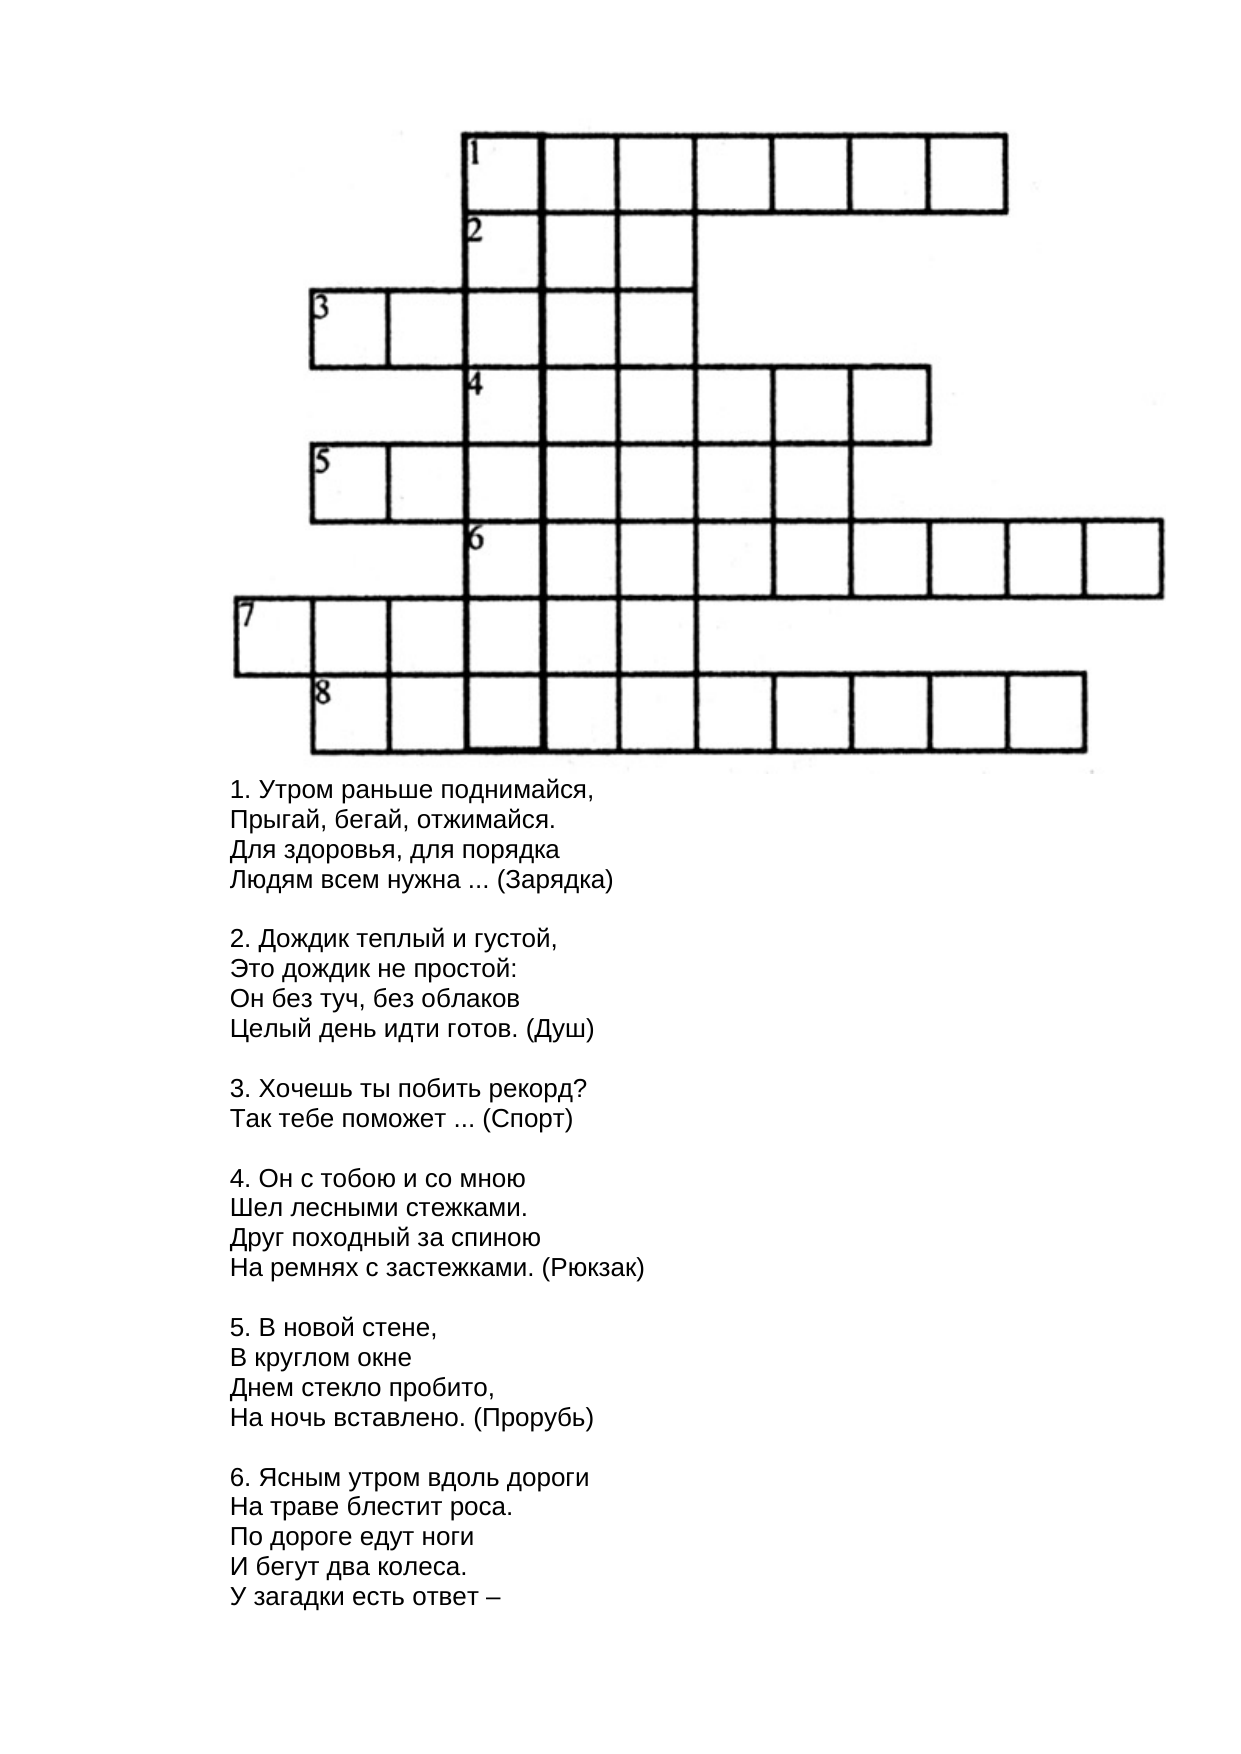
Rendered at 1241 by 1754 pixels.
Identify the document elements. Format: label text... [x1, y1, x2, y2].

text 1. Утром раньше поднимайся, [177, 774, 1152, 804]
text Это дождик не простой: [177, 953, 1152, 983]
text Людям всем нужна ... (Зарядка) [177, 864, 1152, 893]
text Друг походный за спиною [177, 1222, 1152, 1252]
text Так тебе поможет ... (Спорт) [177, 1103, 1152, 1133]
text Прыгай, бегай, отжимайся. [177, 804, 1152, 834]
text Для здоровья, для порядка [177, 834, 1152, 864]
text 5. В новой стене, [177, 1312, 1152, 1342]
text 6. Ясным утром вдоль дороги [177, 1462, 1152, 1491]
text Он без туч, без облаков [177, 983, 1152, 1013]
text По дороге едут ноги [177, 1521, 1152, 1551]
text Целый день идти готов. (Душ) [177, 1013, 1152, 1043]
text На ночь вставлено. (Прорубь) [177, 1402, 1152, 1432]
text 2. Дождик теплый и густой, [177, 923, 1152, 953]
picture [229, 118, 1167, 774]
text 3. Хочешь ты побить рекорд? [177, 1073, 1152, 1103]
text И бегут два колеса. [177, 1551, 1152, 1581]
text На ремнях с застежками. (Рюкзак) [177, 1252, 1152, 1282]
text В круглом окне [177, 1342, 1152, 1372]
text Шел лесными стежками. [177, 1192, 1152, 1222]
text Днем стекло пробито, [177, 1372, 1152, 1402]
text На траве блестит роса. [177, 1491, 1152, 1521]
text У загадки есть ответ – [177, 1581, 1152, 1611]
text 4. Он с тобою и со мною [177, 1163, 1152, 1192]
